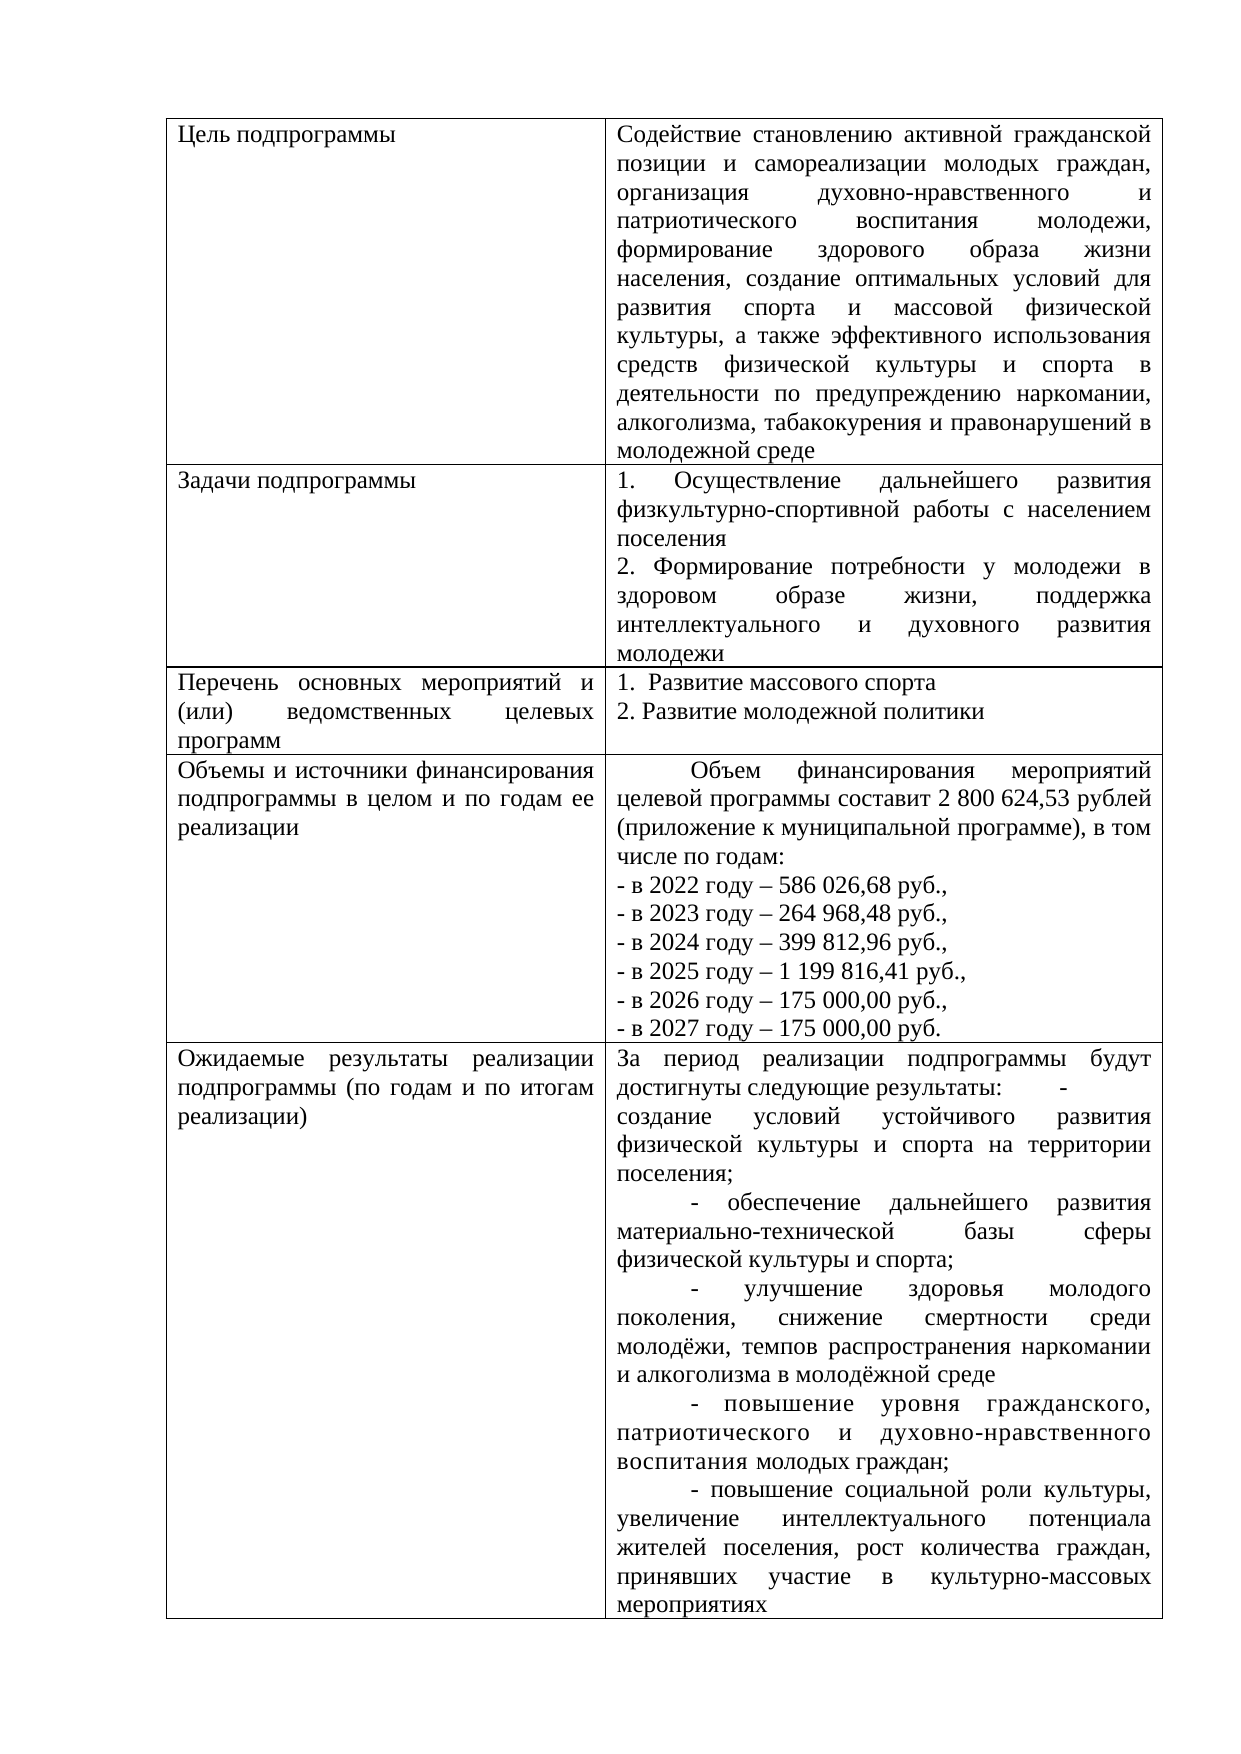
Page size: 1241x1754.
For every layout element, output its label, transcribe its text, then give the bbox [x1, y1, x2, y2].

table_cell Перечень основных мероприятий и (или) ведомственных целевых программ [167, 668, 605, 754]
table_cell 1. Развитие массового спорта 2. Развитие молодежной политики [606, 668, 1162, 754]
table_cell Объемы и источники финансирования подпрограммы в целом и по годам ее реализации [167, 755, 605, 1042]
table_cell Объем финансирования мероприятий целевой программы составит 2 800 624,53 рублей (приложение к муниципальной программе), в том числе по годам: - в 2022 году – 586 026,68 руб., - в 2023 году – 264 968,48 руб., - в 2024 году – 399 812,96 руб., - в 2025 году – 1 199 816,41 руб., - в 2026 году – 175 000,00 руб., - в 2027 году – 175 000,00 руб. [606, 755, 1162, 1042]
table_cell Цель подпрограммы [167, 119, 605, 464]
table_cell Задачи подпрограммы [167, 465, 605, 666]
table_cell За период реализации подпрограммы будут достигнуты следующие результаты: - создание условий устойчивого развития физической культуры и спорта на территории поселения; - обеспечение дальнейшего развития материально-технической базы сферы физической культуры и спорта; - улучшение здоровья молодого поколения, снижение смертности среди молодёжи, темпов распространения наркомании и алкоголизма в молодёжной среде - повышение уровня гражданского, патриотического и духовно-нравственного воспитания молодых граждан; - повышение социальной роли культуры, увеличение интеллектуального потенциала жителей поселения, рост количества граждан, принявших участие в культурно-массовых мероприятиях [606, 1043, 1162, 1618]
table_cell Содействие становлению активной гражданской позиции и самореализации молодых граждан, организация духовно-нравственного и патриотического воспитания молодежи, формирование здорового образа жизни населения, создание оптимальных условий для развития спорта и массовой физической культуры, а также эффективного использования средств физической культуры и спорта в деятельности по предупреждению наркомании, алкоголизма, табакокурения и правонарушений в молодежной среде [606, 119, 1162, 464]
table_cell Ожидаемые результаты реализации подпрограммы (по годам и по итогам реализации) [167, 1043, 605, 1618]
table_cell 1. Осуществление дальнейшего развития физкультурно-спортивной работы с населением поселения 2. Формирование потребности у молодежи в здоровом образе жизни, поддержка интеллектуального и духовного развития молодежи [606, 465, 1162, 666]
